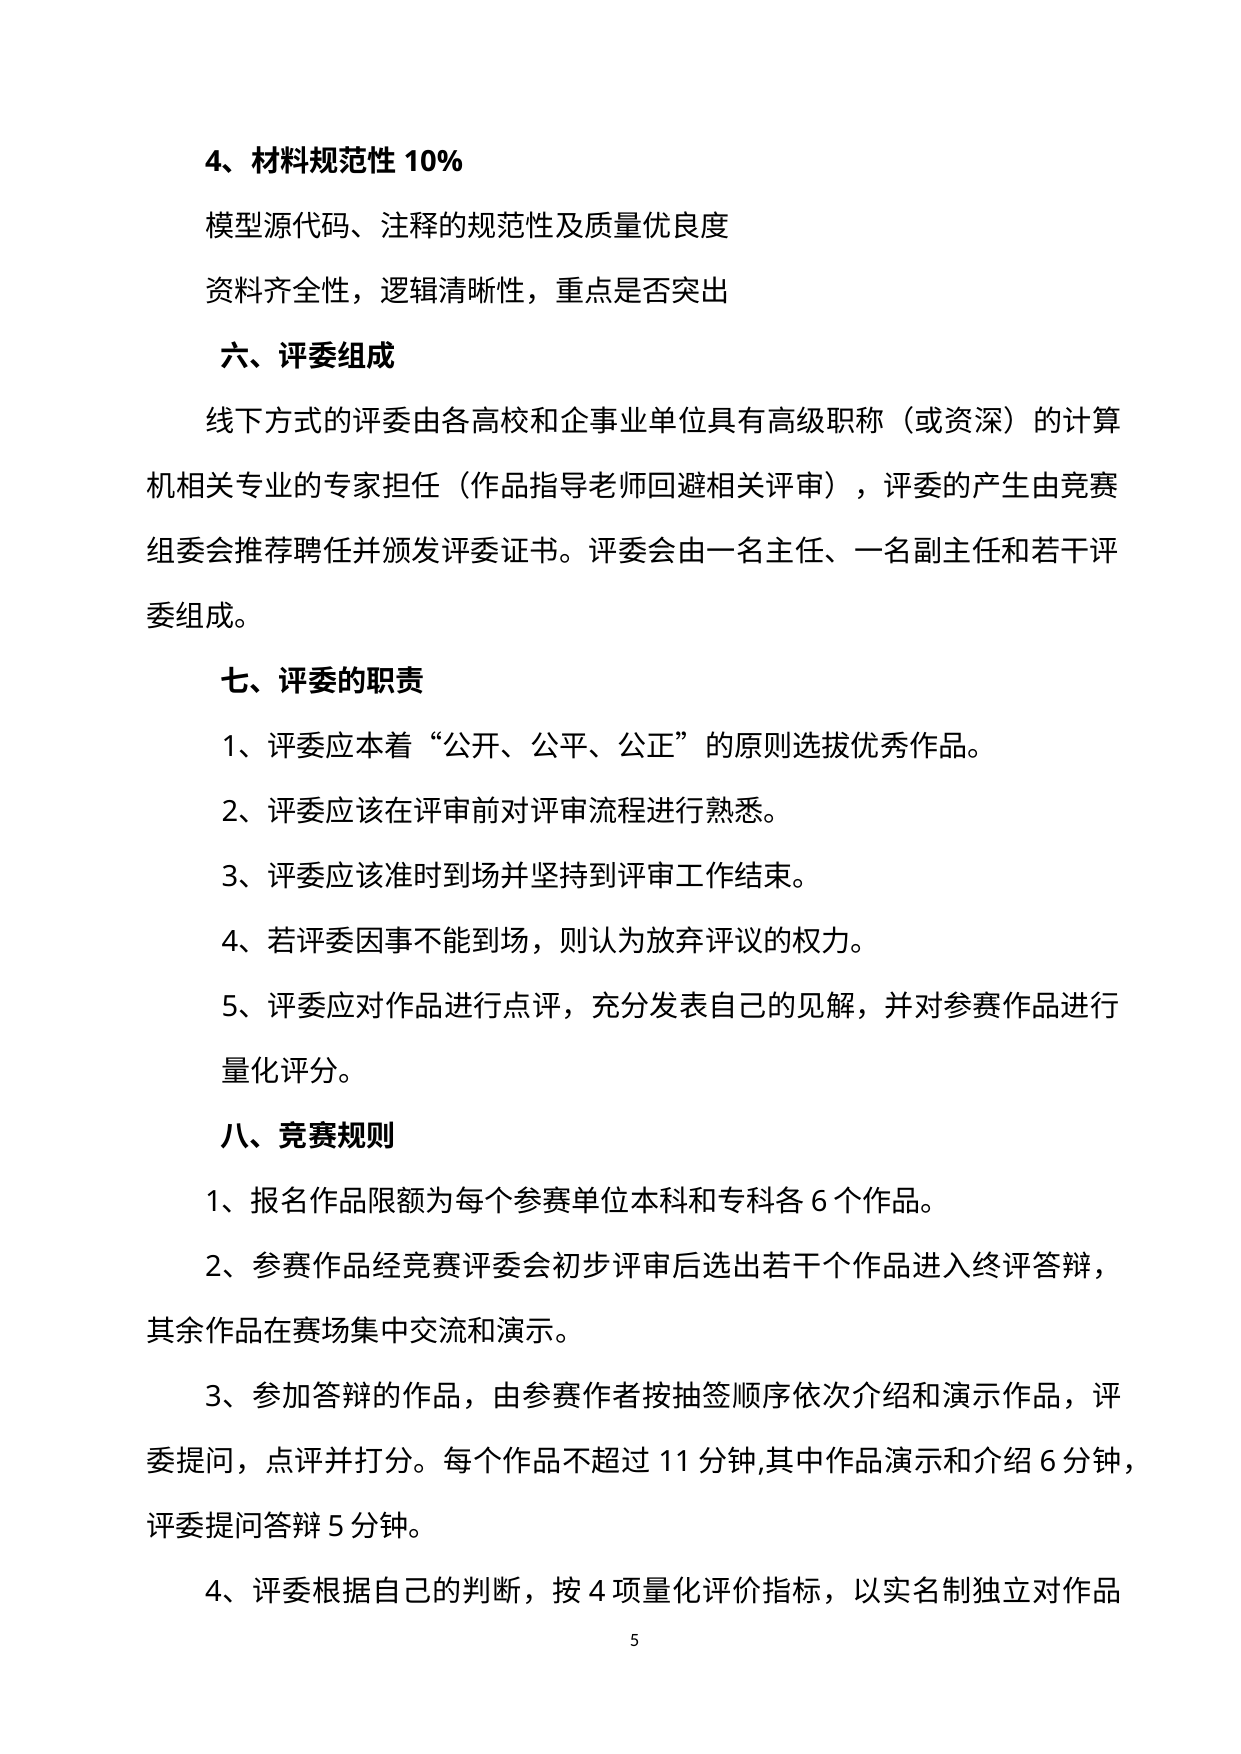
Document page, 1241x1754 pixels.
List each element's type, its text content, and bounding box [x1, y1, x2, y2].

text 模型源代码、注释的规范性及质量优良度 [146, 192, 1122, 257]
text 资料齐全性，逻辑清晰性，重点是否突出 [146, 257, 1122, 322]
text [146, 1557, 1122, 1622]
text 六、评委组成 [220, 322, 1122, 387]
text 3、评委应该准时到场并坚持到评审工作结束。 [221, 842, 1122, 907]
text 3、参加答辩的作品，由参赛作者按抽签顺序依次介绍和演示作品，评委提问，点评并打分。每个作品不超过11分钟,其中作品演示和介绍6分钟，评委提问答辩5分钟。 [146, 1362, 1122, 1557]
text 2、参赛作品经竞赛评委会初步评审后选出若干个作品进入终评答辩，其余作品在赛场集中交流和演示。 [146, 1232, 1122, 1362]
text 线下方式的评委由各高校和企事业单位具有高级职称（或资深）的计算机相关专业的专家担任（作品指导老师回避相关评审），评委的产生由竞赛组委会推荐聘任并颁发评委证书。评委会由一名主任、一名副主任和若干评委组成。 [146, 387, 1122, 647]
list 八、竞赛规则 [220, 1102, 1122, 1167]
text 1、报名作品限额为每个参赛单位本科和专科各6个作品。 [146, 1167, 1122, 1232]
text 4、若评委因事不能到场，则认为放弃评议的权力。 [221, 907, 1122, 972]
text 5、评委应对作品进行点评，充分发表自己的见解，并对参赛作品进行量化评分。 [221, 972, 1122, 1102]
text 1、评委应本着“公开、公平、公正”的原则选拔优秀作品。 [221, 712, 1122, 777]
text 2、评委应该在评审前对评审流程进行熟悉。 [221, 777, 1122, 842]
list 4、材料规范性 10% [146, 127, 1122, 192]
list 七、评委的职责 [220, 647, 1122, 712]
